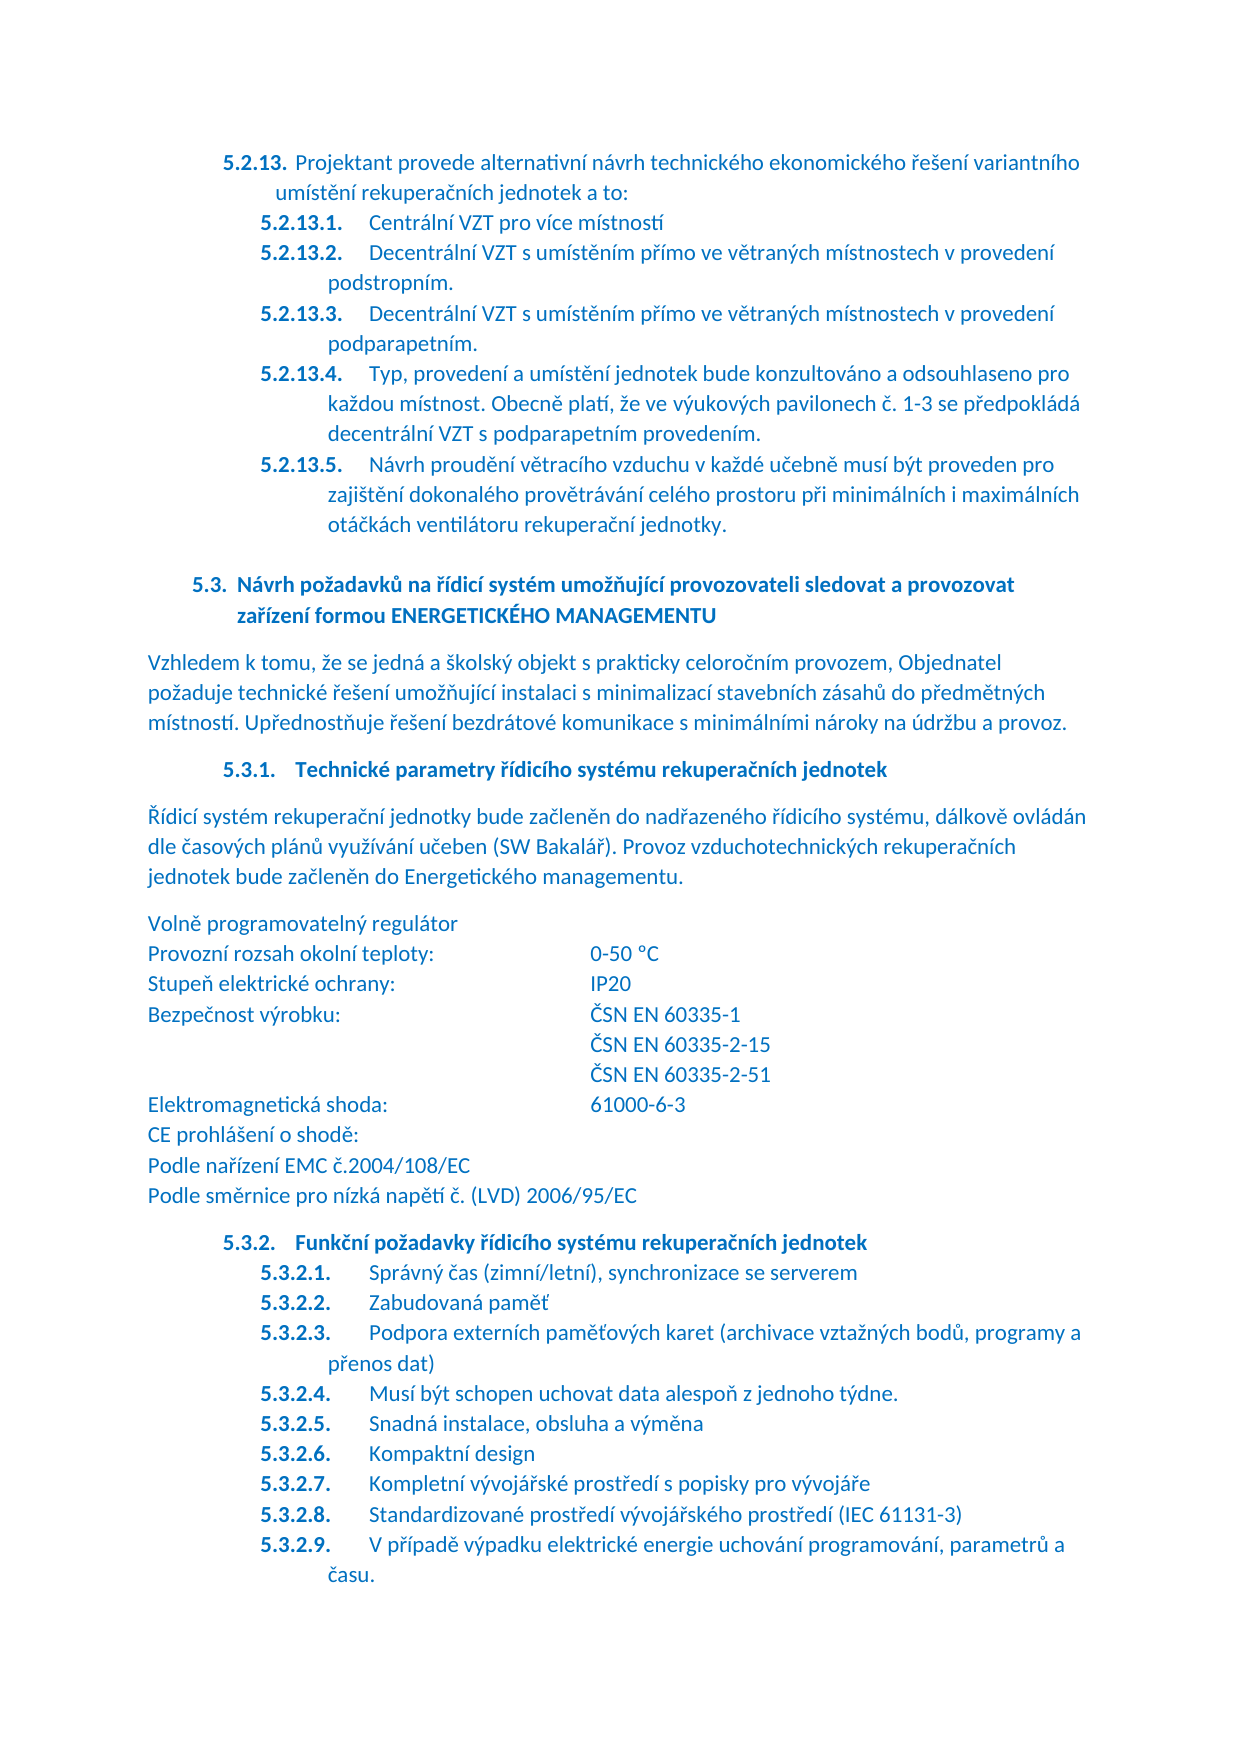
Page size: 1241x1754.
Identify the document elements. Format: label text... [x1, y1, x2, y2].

text Elektromagnetická shoda: 61000-6-3 [148, 1090, 1093, 1118]
list Centrální VZT pro více místností [260, 208, 1093, 236]
list V případě výpadku elektrické energie uchování programování, parametrů a času. [260, 1530, 1093, 1588]
text CE prohlášení o shodě: [148, 1121, 1093, 1148]
list Projektant provede alternativní návrh technického ekonomického řešení variantního umístění rekuperačních jednotek a to: [223, 148, 1093, 206]
list Zabudovaná paměť [260, 1288, 1093, 1316]
list Musí být schopen uchovat data alespoň z jednoho týdne. [260, 1379, 1093, 1407]
text ČSN EN 60335-2-15 [516, 1030, 1093, 1058]
text Volně programovatelný regulátor [148, 909, 1093, 937]
list Technické parametry řídicího systému rekuperačních jednotek [223, 755, 1093, 783]
text Bezpečnost výrobku: ČSN EN 60335-1 [148, 1000, 1093, 1028]
text Stupeň elektrické ochrany: IP20 [148, 969, 1093, 997]
text ČSN EN 60335-2-51 [516, 1060, 1093, 1088]
list Decentrální VZT s umístěním přímo ve větraných místnostech v provedení podparapetním. [260, 299, 1093, 357]
list Kompaktní design [260, 1439, 1093, 1467]
list Správný čas (zimní/letní), synchronizace se serverem [260, 1258, 1093, 1286]
list Snadná instalace, obsluha a výměna [260, 1409, 1093, 1437]
text Provozní rozsah okolní teploty: 0-50 ºC [148, 939, 1093, 967]
text Řídicí systém rekuperační jednotky bude začleněn do nadřazeného řídicího systému, dálkově ovládán dle časových plánů využívání učeben (SW Bakalář). Provoz vzduchotechnických rekuperačních jednotek bude začleněn do Energetického managementu. [148, 802, 1093, 890]
list Decentrální VZT s umístěním přímo ve větraných místnostech v provedení podstropním. [260, 238, 1093, 296]
list Standardizované prostředí vývojářského prostředí (IEC 61131-3) [260, 1500, 1093, 1528]
list Podpora externích paměťových karet (archivace vztažných bodů, programy a přenos dat) [260, 1318, 1093, 1377]
list Funkční požadavky řídicího systému rekuperačních jednotek [223, 1228, 1093, 1256]
list Návrh proudění větracího vzduchu v každé učebně musí být proveden pro zajištění dokonalého provětrávání celého prostoru při minimálních i maximálních otáčkách ventilátoru rekuperační jednotky. [260, 450, 1093, 538]
list Návrh požadavků na řídicí systém umožňující provozovateli sledovat a provozovat zařízení formou ENERGETICKÉHO MANAGEMENTU [192, 571, 1093, 629]
text Vzhledem k tomu, že se jedná a školský objekt s prakticky celoročním provozem, Objednatel požaduje technické řešení umožňující instalaci s minimalizací stavebních zásahů do předmětných místností. Upřednostňuje řešení bezdrátové komunikace s minimálními nároky na údržbu a provoz. [148, 648, 1093, 736]
list Kompletní vývojářské prostředí s popisky pro vývojáře [260, 1469, 1093, 1497]
text Podle nařízení EMC č.2004/108/EC [148, 1151, 1093, 1179]
text Podle směrnice pro nízká napětí č. (LVD) 2006/95/EC [148, 1181, 1093, 1209]
list Typ, provedení a umístění jednotek bude konzultováno a odsouhlaseno pro každou místnost. Obecně platí, že ve výukových pavilonech č. 1-3 se předpokládá decentrální VZT s podparapetním provedením. [260, 359, 1093, 447]
